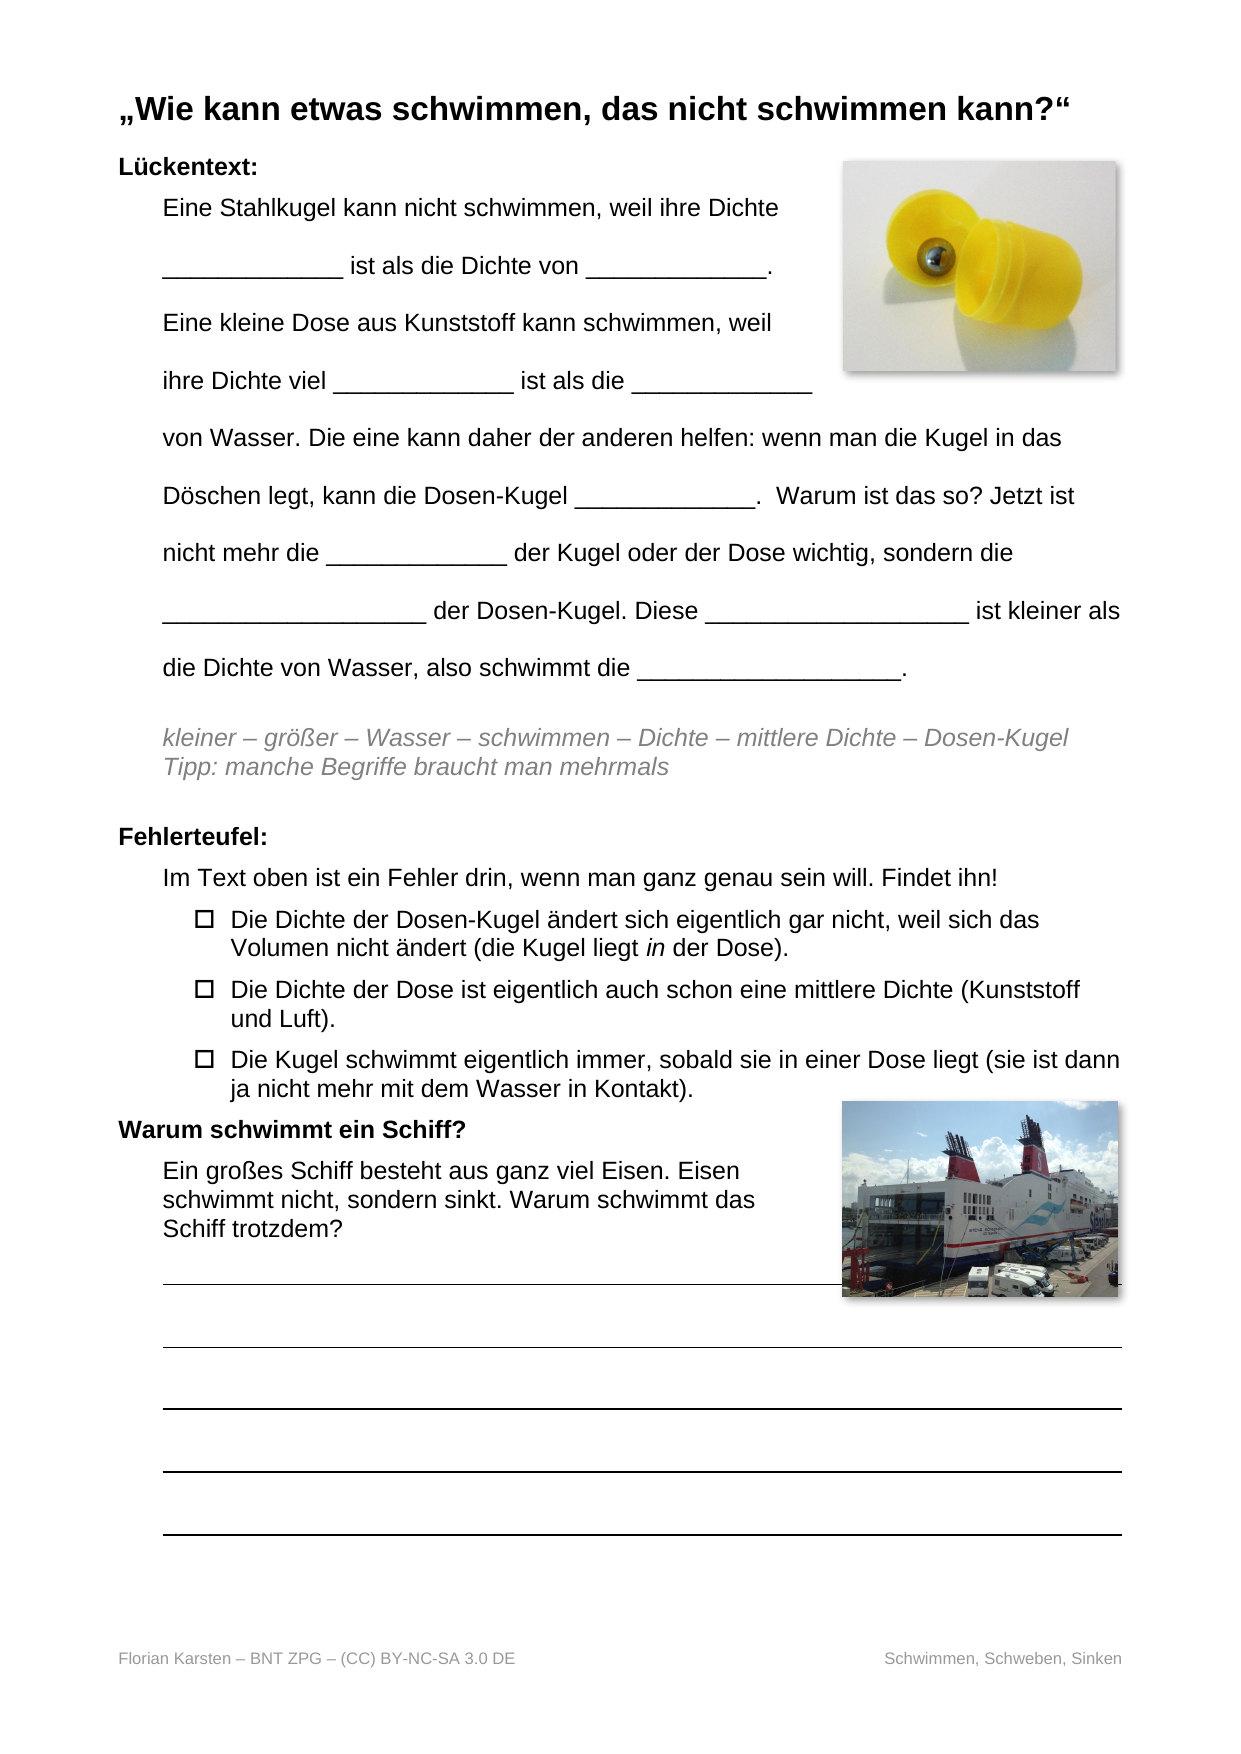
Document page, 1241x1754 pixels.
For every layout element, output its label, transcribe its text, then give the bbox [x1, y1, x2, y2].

text Ein großes Schiff besteht aus ganz viel Eisen. Eisen schwimmt nicht, sondern sinkt. Warum schwimmt das Schiff trotzdem? [162, 1156, 840, 1242]
list Die Dichte der Dose ist eigentlich auch schon eine mittlere Dichte (Kunststoff und Luft). [193, 975, 1122, 1032]
list Die Dichte der Dosen-Kugel ändert sich eigentlich gar nicht, weil sich das Volumen nicht ändert (die Kugel liegt in der Dose). [193, 904, 1122, 962]
text kleiner – größer – Wasser – schwimmen – Dichte – mittlere Dichte – Dosen-Kugel Tipp: manche Begriffe braucht man mehrmals [162, 723, 1122, 781]
list Die Kugel schwimmt eigentlich immer, sobald sie in einer Dose liegt (sie ist dann ja nicht mehr mit dem Wasser in Kontakt). [193, 1045, 1122, 1102]
picture [842, 1101, 1118, 1297]
picture [842, 161, 1116, 371]
text Lückentext: [118, 152, 1122, 181]
text Fehlerteufel: [118, 793, 1122, 851]
subtitle „Wie kann etwas schwimmen, das nicht schwimmen kann?“ [118, 89, 1122, 127]
text Im Text oben ist ein Fehler drin, wenn man ganz genau sein will. Findet ihn! [162, 863, 1122, 892]
text Warum schwimmt ein Schiff? [118, 1115, 840, 1144]
text Eine Stahlkugel kann nicht schwimmen, weil ihre Dichte _____________ ist als die Dichte von _____________. Eine kleine Dose aus Kunststoff kann schwimmen, weil ihre Dichte viel _____________ ist als die _____________ von Wasser. Die eine kann daher der anderen helfen: wenn man die Kugel in das Döschen legt, kann die Dosen-Kugel _____________. Warum ist das so? Jetzt ist nicht mehr die _____________ der Kugel oder der Dose wichtig, sondern die ___________________ der Dosen-Kugel. Diese ___________________ ist kleiner als die Dichte von Wasser, also schwimmt die ___________________. [162, 193, 1122, 682]
